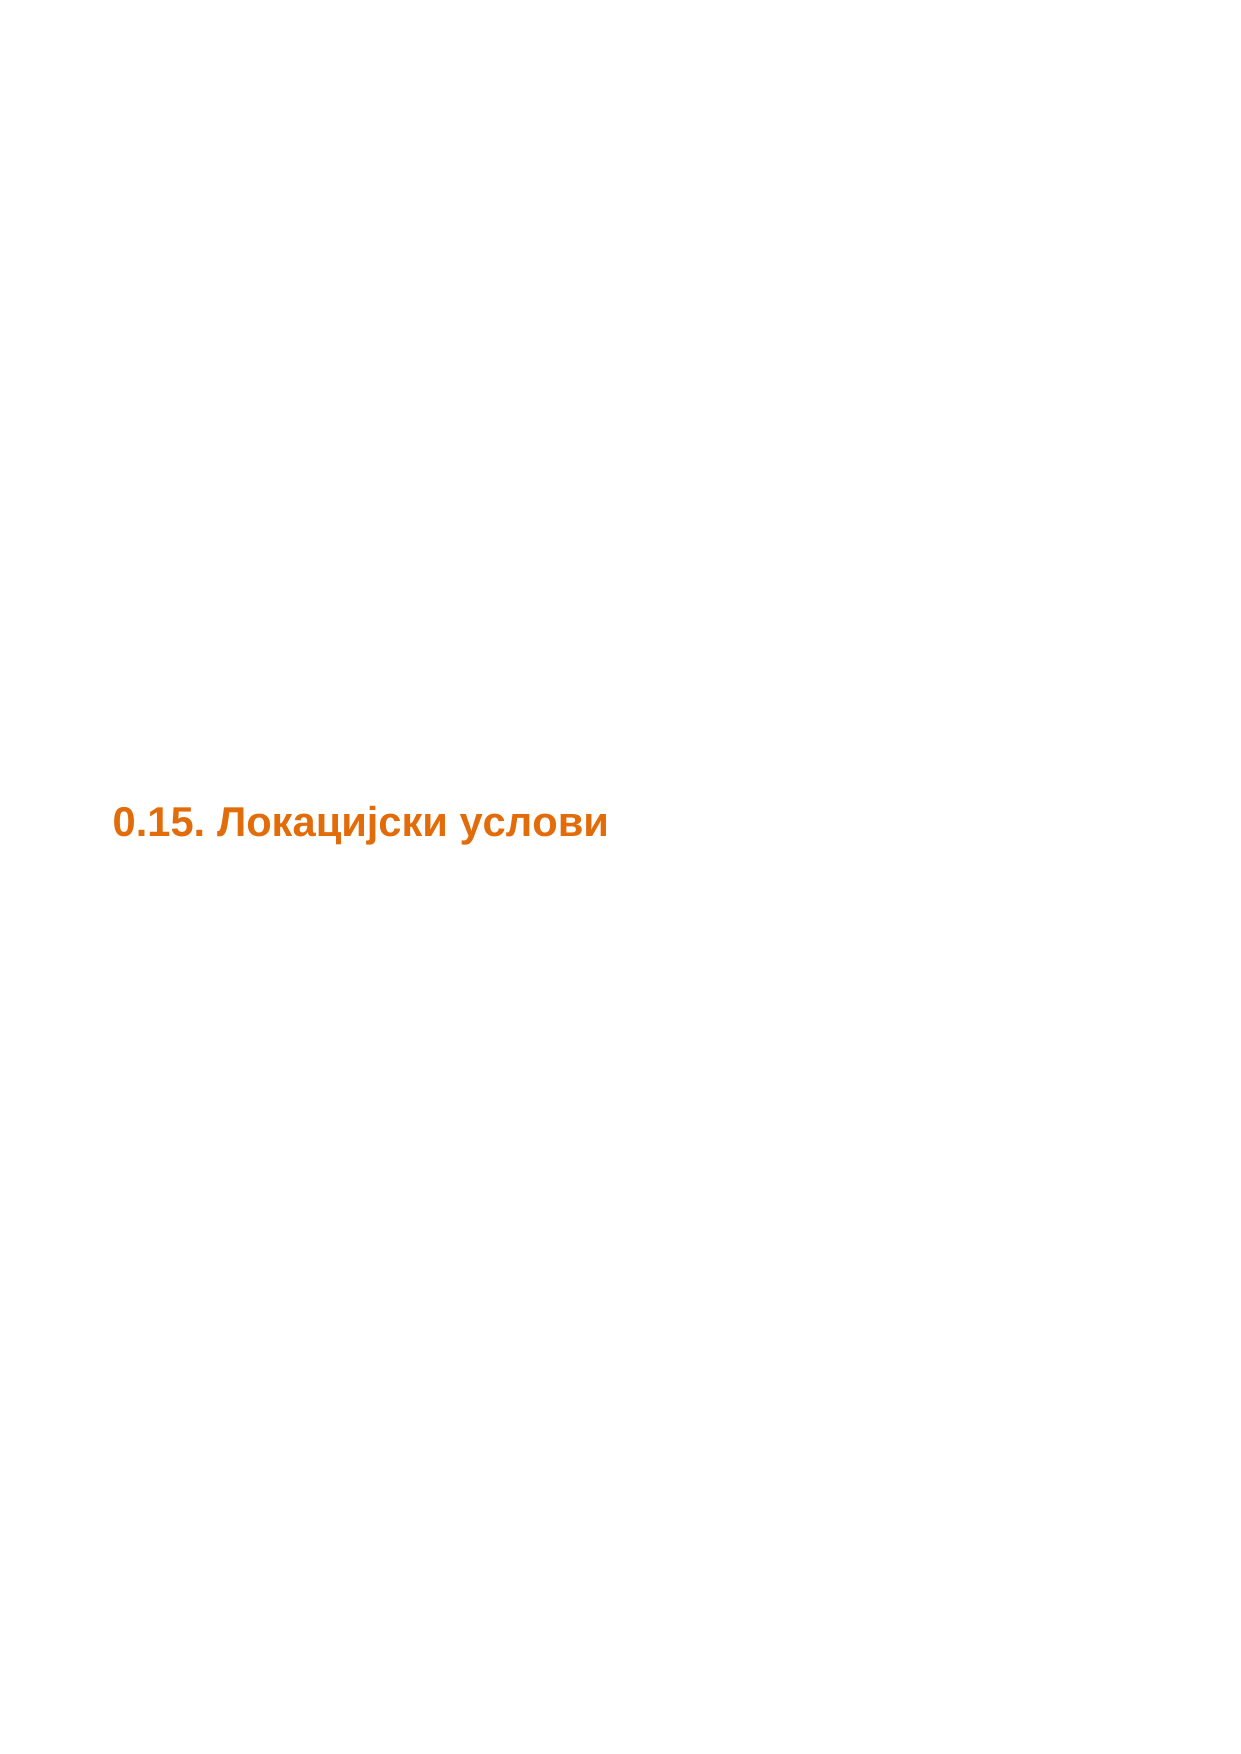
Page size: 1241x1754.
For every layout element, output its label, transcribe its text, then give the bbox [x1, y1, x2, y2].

text 0.15. Локацијски услови [112, 797, 1165, 845]
